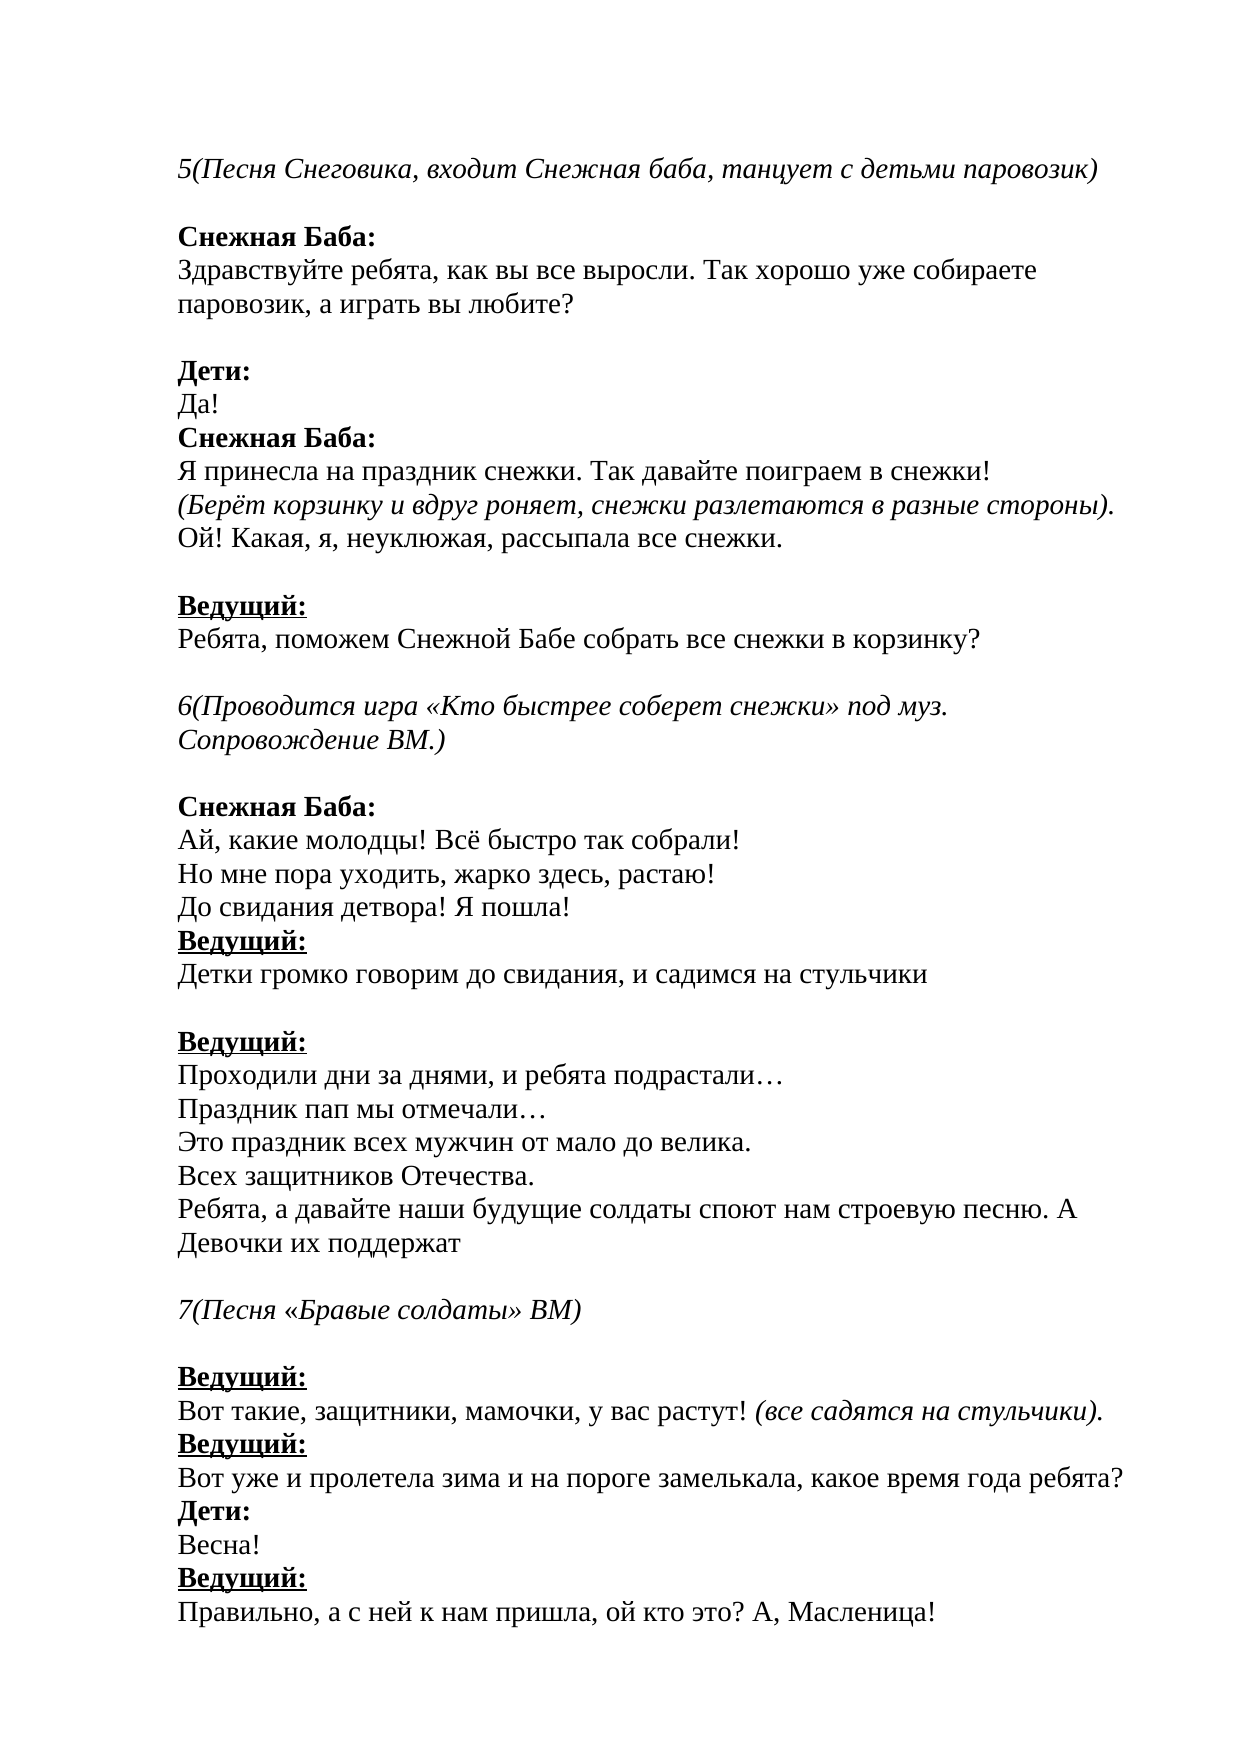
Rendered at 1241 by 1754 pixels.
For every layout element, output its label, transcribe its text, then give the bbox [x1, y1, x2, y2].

text Проходили дни за днями, и ребята подрастали… [177, 1057, 1152, 1091]
text Ведущий: [177, 1359, 1152, 1393]
text Детки громко говорим до свидания, и садимся на стульчики [177, 957, 1152, 990]
text Ведущий: [177, 1024, 1152, 1057]
text Всех защитников Отечества. [177, 1158, 1152, 1191]
text Ребята, поможем Снежной Бабе собрать все снежки в корзинку? [177, 621, 1152, 655]
text Я принесла на праздник снежки. Так давайте поиграем в снежки! [177, 453, 1152, 487]
text Это праздник всех мужчин от мало до велика. [177, 1124, 1152, 1158]
text 6(Проводится игра «Кто быстрее соберет снежки» под муз. Сопровождение ВМ.) [177, 688, 1152, 755]
text Но мне пора уходить, жарко здесь, растаю! [177, 856, 1152, 889]
text (Берёт корзинку и вдруг роняет, снежки разлетаются в разные стороны). [177, 487, 1152, 521]
text Дети: [177, 353, 1152, 386]
text Вот уже и пролетела зима и на пороге замелькала, какое время года ребята? [177, 1460, 1152, 1493]
text 7(Песня «Бравые солдаты» ВМ) [177, 1292, 1152, 1326]
text Ой! Какая, я, неуклюжая, рассыпала все снежки. [177, 521, 1152, 554]
text Ведущий: [177, 588, 1152, 621]
text Здравствуйте ребята, как вы все выросли. Так хорошо уже собираете паровозик, а играть вы любите? [177, 252, 1152, 319]
text Снежная Баба: [177, 219, 1152, 252]
text 5(Песня Снеговика, входит Снежная баба, танцует с детьми паровозик) [177, 152, 1152, 185]
text Правильно, а с ней к нам пришла, ой кто это? А, Масленица! [177, 1594, 1152, 1627]
text Да! [177, 386, 1152, 420]
text Ведущий: [177, 1560, 1152, 1594]
text Ай, какие молодцы! Всё быстро так собрали! [177, 822, 1152, 856]
text Дети: [177, 1493, 1152, 1527]
text Снежная Баба: [177, 420, 1152, 453]
text Девочки их поддержат [177, 1225, 1152, 1258]
text Ребята, а давайте наши будущие солдаты споют нам строевую песню. А [177, 1191, 1152, 1225]
text Праздник пап мы отмечали… [177, 1091, 1152, 1124]
text Весна! [177, 1527, 1152, 1560]
text Ведущий: [177, 1426, 1152, 1460]
text Вот такие, защитники, мамочки, у вас растут! (все садятся на стульчики). [177, 1393, 1152, 1426]
text Ведущий: [177, 923, 1152, 957]
text Снежная Баба: [177, 789, 1152, 822]
text До свидания детвора! Я пошла! [177, 889, 1152, 923]
